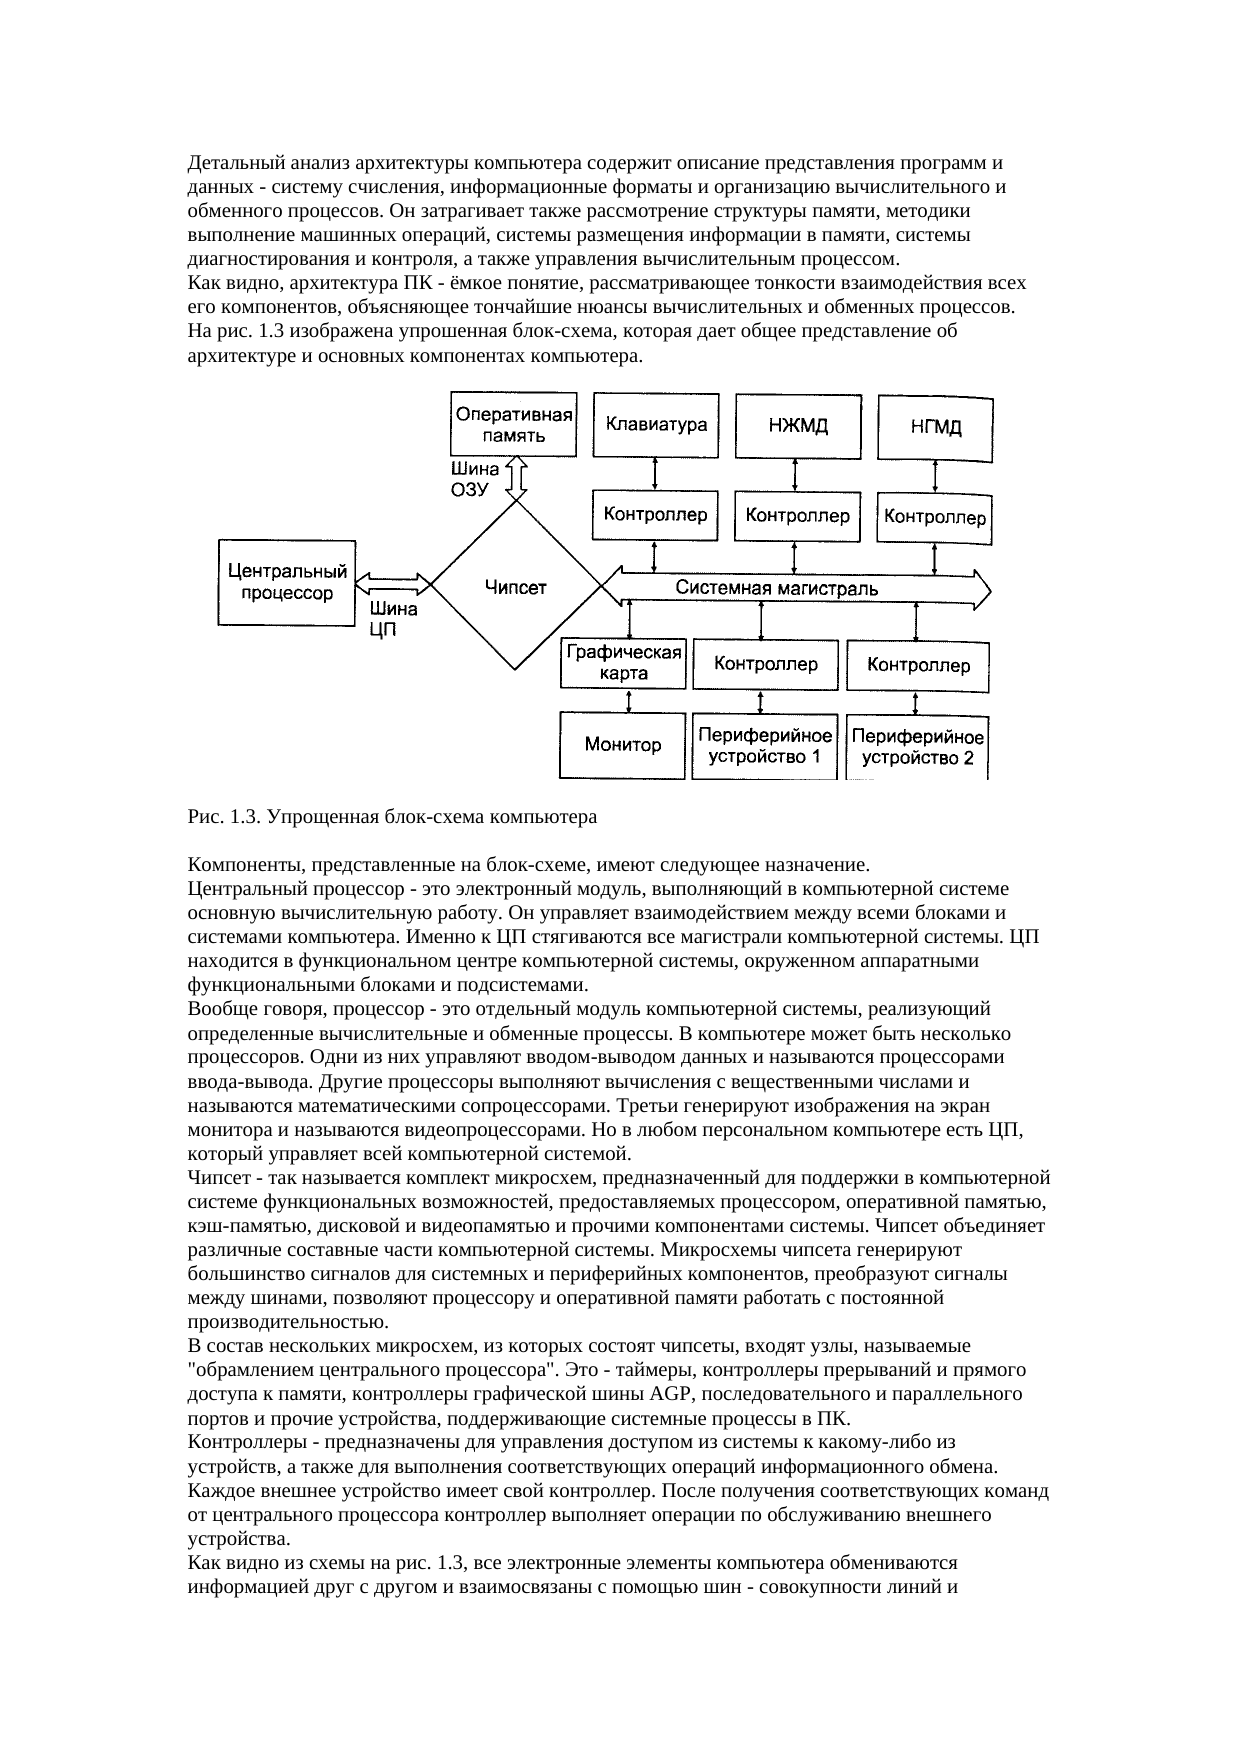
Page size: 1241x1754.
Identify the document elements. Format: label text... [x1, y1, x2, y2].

text Контроллеры - предназначены для управления доступом из системы к какому-либо из устройств, а также для выполнения соответствующих операций информационного обмена. Каждое внешнее устройство имеет свой контроллер. После получения соответствующих команд от центрального процессора контроллер выполняет операции по обслуживанию внешнего устройства. [187, 1429, 1053, 1550]
text Чипсет - так называется комплект микросхем, предназначенный для поддержки в компьютерной системе функциональных возможностей, предоставляемых процессором, оперативной памятью, кэш-памятью, дисковой и видеопамятью и прочими компонентами системы. Чипсет объединяет различные составные части компьютерной системы. Микросхемы чипсета генерируют большинство сигналов для системных и периферийных компонентов, преобразуют сигналы между шинами, позволяют процессору и оперативной памяти работать с постоянной производительностью. [187, 1165, 1053, 1333]
text Компоненты, представленные на блок-схеме, имеют следующее назначение. [187, 852, 1053, 876]
text Как видно, архитектура ПК - ёмкое понятие, рассматривающее тонкости взаимодействия всех его компонентов, объясняющее тончайшие нюансы вычислительных и обменных процессов. [187, 270, 1053, 318]
text Рис. 1.3. Упрощенная блок-схема компьютера [187, 804, 1053, 828]
text В состав нескольких микросхем, из которых состоят чипсеты, входят узлы, называемые "обрамлением центрального процессора". Это - таймеры, контроллеры прерываний и прямого доступа к памяти, контроллеры графической шины AGP, последовательного и параллельного портов и прочие устройства, поддерживающие системные процессы в ПК. [187, 1333, 1053, 1429]
text Центральный процессор - это электронный модуль, выполняющий в компьютерной системе основную вычислительную работу. Он управляет взаимодействием между всеми блоками и системами компьютера. Именно к ЦП стягиваются все магистрали компьютерной системы. ЦП находится в функциональном центре компьютерной системы, окруженном аппаратными функциональными блоками и подсистемами. [187, 876, 1053, 996]
text Детальный анализ архитектуры компьютера содержит описание представления программ и данных - систему счисления, информационные форматы и организацию вычислительного и обменного процессов. Он затрагивает также рассмотрение структуры памяти, методики выполнение машинных операций, системы размещения информации в памяти, системы диагностирования и контроля, а также управления вычислительным процессом. [187, 150, 1053, 270]
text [187, 1550, 1053, 1598]
text На рис. 1.3 изображена упрошенная блок-схема, которая дает общее представление об архитектуре и основных компонентах компьютера. [187, 318, 1053, 367]
text Вообще говоря, процессор - это отдельный модуль компьютерной системы, реализующий определенные вычислительные и обменные процессы. В компьютере может быть несколько процессоров. Одни из них управляют вводом-выводом данных и называются процессорами ввода-вывода. Другие процессоры выполняют вычисления с вещественными числами и называются математическими сопроцессорами. Третьи генерируют изображения на экран монитора и называются видеопроцессорами. Но в любом персональном компьютере есть ЦП, который управляет всей компьютерной системой. [187, 996, 1053, 1165]
picture [187, 390, 1024, 780]
